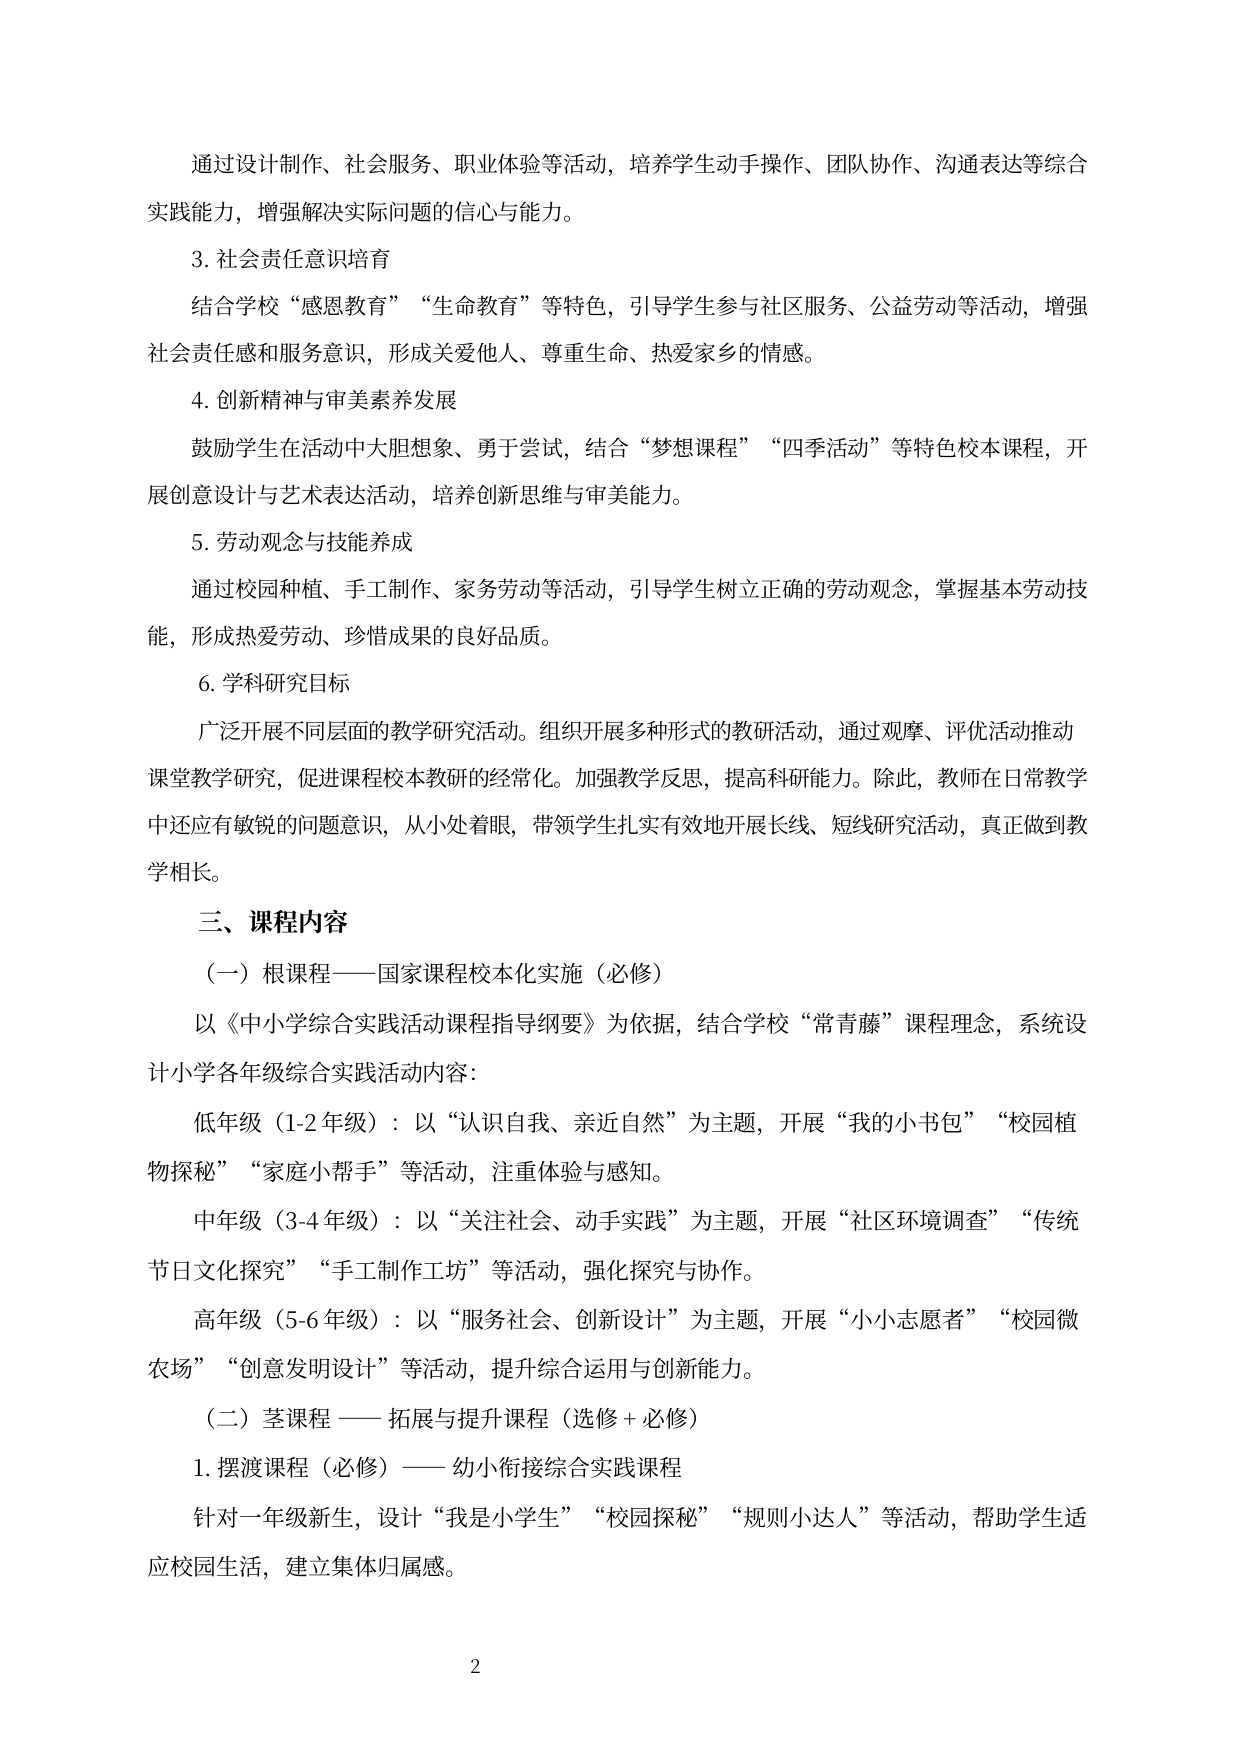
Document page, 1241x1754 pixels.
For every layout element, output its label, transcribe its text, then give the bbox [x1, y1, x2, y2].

text 针对一年级新生，设计“我是小学生”“校园探秘”“规则小达人”等活动，帮助学生适应校园生活，建立集体归属感。 [148, 1499, 1093, 1582]
text 1. 摆渡课程（必修）—— 幼小衔接综合实践课程 [148, 1450, 1093, 1483]
text 4. 创新精神与审美素养发展 [148, 383, 1093, 415]
list 通过校园种植、手工制作、家务劳动等活动，引导学生树立正确的劳动观念，掌握基本劳动技能，形成热爱劳动、珍惜成果的良好品质。 [148, 572, 1093, 651]
text 5. 劳动观念与技能养成 [148, 525, 1093, 557]
text 低年级（1-2年级）：以“认识自我、亲近自然”为主题，开展“我的小书包”“校园植物探秘”“家庭小帮手”等活动，注重体验与感知。 [148, 1104, 1093, 1187]
list 学科研究目标 [148, 667, 1093, 698]
subtitle 三、课程内容 [148, 903, 1093, 938]
text 中年级（3-4年级）：以“关注社会、动手实践”为主题，开展“社区环境调查”“传统节日文化探究”“手工制作工坊”等活动，强化探究与协作。 [148, 1203, 1093, 1286]
text 高年级（5-6年级）：以“服务社会、创新设计”为主题，开展“小小志愿者”“校园微农场”“创意发明设计”等活动，提升综合运用与创新能力。 [148, 1302, 1093, 1384]
text 结合学校“感恩教育”“生命教育”等特色，引导学生参与社区服务、公益劳动等活动，增强社会责任感和服务意识，形成关爱他人、尊重生命、热爱家乡的情感。 [148, 289, 1093, 368]
text 通过设计制作、社会服务、职业体验等活动，培养学生动手操作、团队协作、沟通表达等综合实践能力，增强解决实际问题的信心与能力。 [148, 148, 1093, 226]
text 以《中小学综合实践活动课程指导纲要》为依据，结合学校“常青藤”课程理念，系统设计小学各年级综合实践活动内容： [148, 1006, 1093, 1088]
text 鼓励学生在活动中大胆想象、勇于尝试，结合“梦想课程”“四季活动”等特色校本课程，开展创意设计与艺术表达活动，培养创新思维与审美能力。 [148, 431, 1093, 509]
text 3. 社会责任意识培育 [148, 242, 1093, 273]
text （一）根课程——国家课程校本化实施（必修） [148, 956, 1093, 989]
text （二）茎课程 —— 拓展与提升课程（选修 + 必修） [148, 1401, 1093, 1434]
text 广泛开展不同层面的教学研究活动。组织开展多种形式的教研活动，通过观摩、评优活动推动课堂教学研究，促进课程校本教研的经常化。加强教学反思，提高科研能力。除此，教师在日常教学中还应有敏锐的问题意识，从小处着眼，带领学生扎实有效地开展长线、短线研究活动，真正做到教学相长。 [148, 714, 1093, 887]
